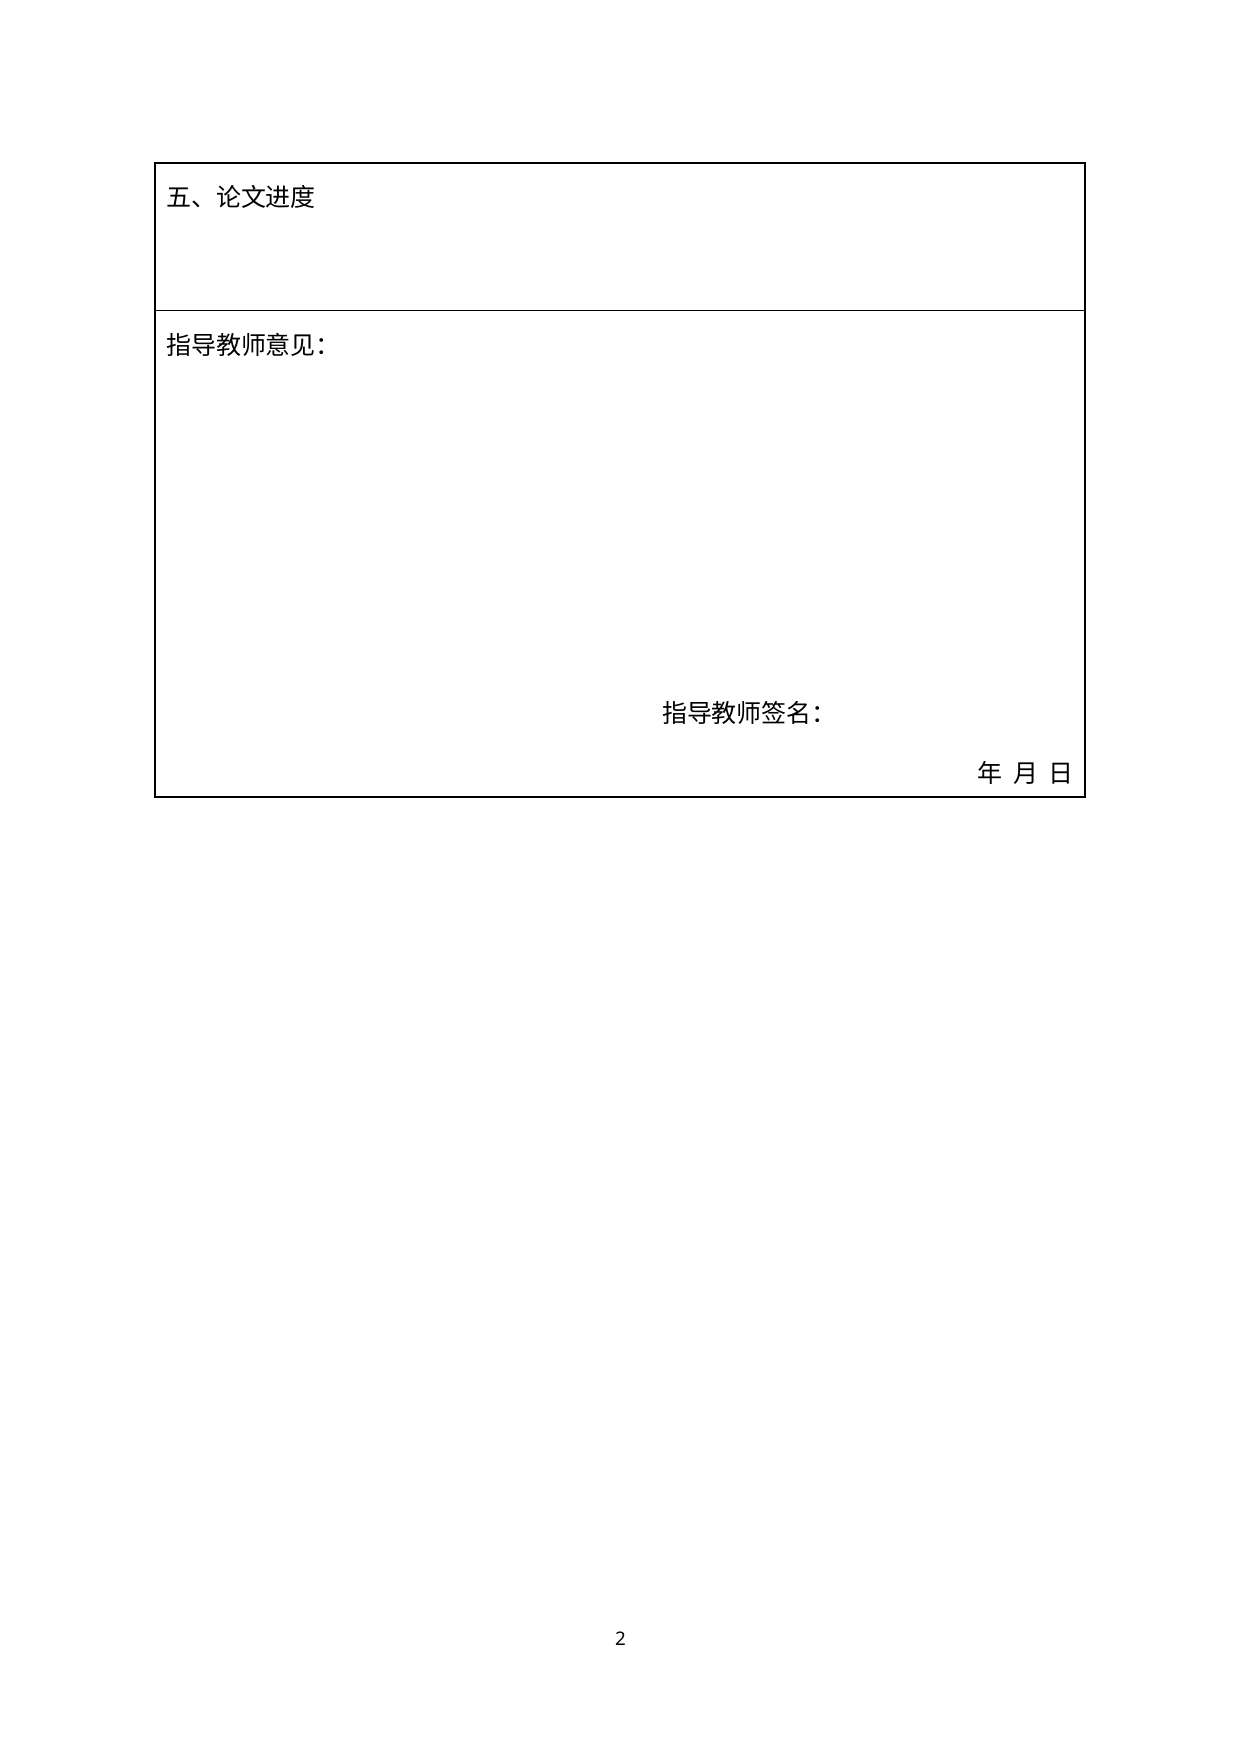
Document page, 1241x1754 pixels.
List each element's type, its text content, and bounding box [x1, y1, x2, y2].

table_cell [156, 164, 1084, 310]
table_cell 指导教师意见： 指导教师签名： 年 月 日 [156, 311, 1084, 796]
